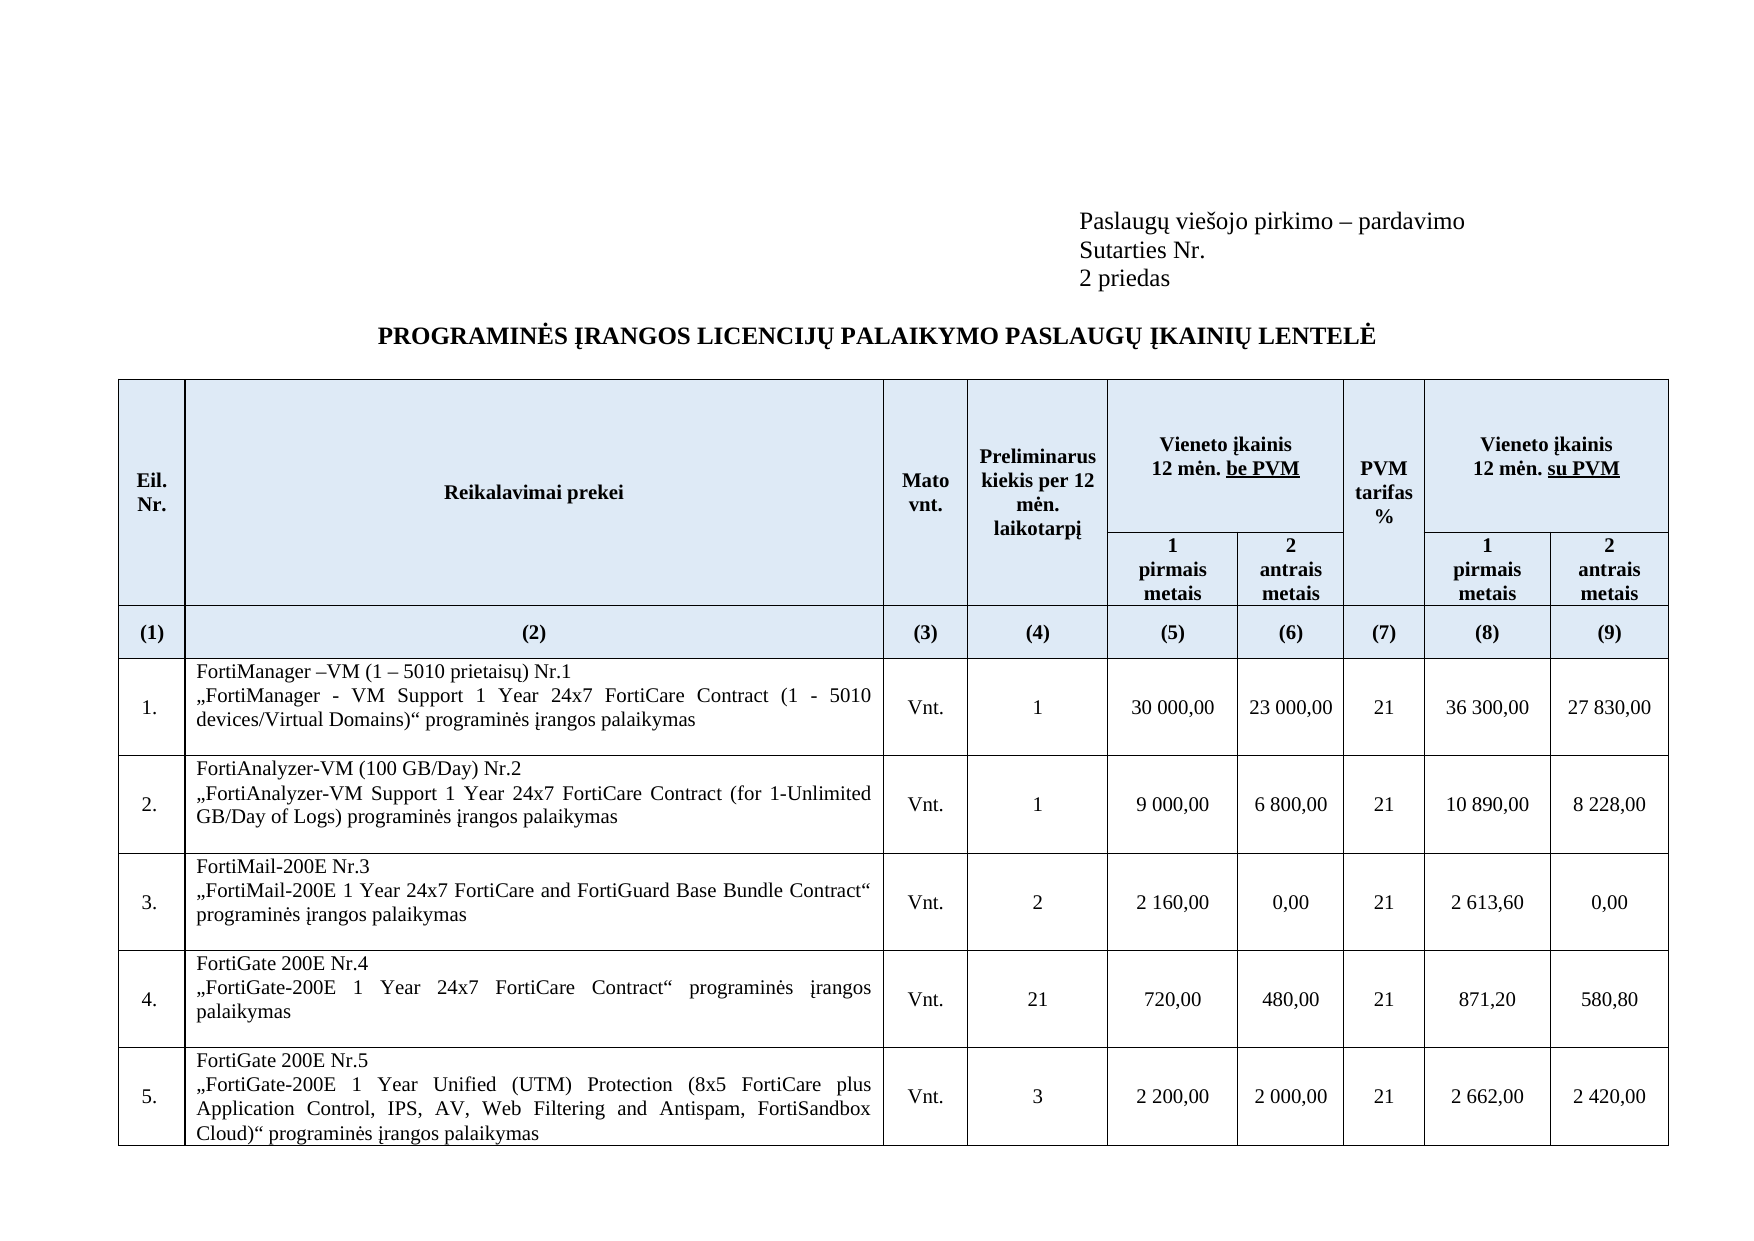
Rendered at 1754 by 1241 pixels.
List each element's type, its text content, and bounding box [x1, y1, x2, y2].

table_header Eil. Nr. [119, 380, 184, 605]
table_cell Vnt. [884, 1048, 967, 1144]
table_cell 1 pirmais metais [1425, 533, 1550, 605]
table_cell [119, 1048, 184, 1144]
table_cell 36 300,00 [1425, 659, 1550, 755]
table_cell 6 800,00 [1238, 756, 1343, 853]
table_cell 1 [968, 659, 1107, 755]
table_cell (8) [1425, 606, 1550, 658]
table_cell 2 [968, 854, 1107, 950]
table_cell 21 [1344, 756, 1424, 853]
table_cell 27 830,00 [1551, 659, 1668, 755]
table_cell 30 000,00 [1108, 659, 1237, 755]
table_header Mato vnt. [884, 380, 967, 605]
table_cell (1) [119, 606, 184, 658]
table_header Vieneto įkainis 12 mėn. su PVM [1425, 380, 1668, 532]
table_header PVM tarifas % [1344, 380, 1424, 605]
text PROGRAMINĖS ĮRANGOS LICENCIJŲ PALAIKYMO PASLAUGŲ ĮKAINIŲ LENTELĖ [118, 321, 1636, 350]
text Paslaugų viešojo pirkimo – pardavimo [1004, 206, 1636, 235]
table_cell 2 000,00 [1238, 1048, 1343, 1144]
table_cell (3) [884, 606, 967, 658]
table_cell 3 [968, 1048, 1107, 1144]
table_cell 10 890,00 [1425, 756, 1550, 853]
table_cell 2 613,60 [1425, 854, 1550, 950]
table_cell 21 [968, 951, 1107, 1047]
table_cell FortiGate 200E Nr.4 „FortiGate-200E 1 Year 24x7 FortiCare Contract“ programinės įrangos palaikymas [186, 951, 883, 1047]
table_cell 2 200,00 [1108, 1048, 1237, 1144]
table_cell [119, 756, 184, 853]
table_cell FortiAnalyzer-VM (100 GB/Day) Nr.2 „FortiAnalyzer-VM Support 1 Year 24x7 FortiCare Contract (for 1-Unlimited GB/Day of Logs) programinės įrangos palaikymas [186, 756, 883, 853]
table_cell 21 [1344, 1048, 1424, 1144]
table_cell 580,80 [1551, 951, 1668, 1047]
table_cell (7) [1344, 606, 1424, 658]
table_cell 1 [968, 756, 1107, 853]
table_cell FortiManager –VM (1 – 5010 prietaisų) Nr.1 „FortiManager - VM Support 1 Year 24x7 FortiCare Contract (1 - 5010 devices/Virtual Domains)“ programinės įrangos palaikymas [186, 659, 883, 755]
table_cell FortiGate 200E Nr.5 „FortiGate-200E 1 Year Unified (UTM) Protection (8x5 FortiCare plus Application Control, IPS, AV, Web Filtering and Antispam, FortiSandbox Cloud)“ programinės įrangos palaikymas [186, 1048, 883, 1144]
text Sutarties Nr. [1004, 235, 1636, 263]
table_cell 2 antrais metais [1238, 533, 1343, 605]
table_cell 9 000,00 [1108, 756, 1237, 853]
table_header Preliminarus kiekis per 12 mėn. laikotarpį [968, 380, 1107, 605]
table_cell [119, 854, 184, 950]
table_cell 23 000,00 [1238, 659, 1343, 755]
table_header Vieneto įkainis 12 mėn. be PVM [1108, 380, 1343, 532]
table_cell 2 662,00 [1425, 1048, 1550, 1144]
table_cell FortiMail-200E Nr.3 „FortiMail-200E 1 Year 24x7 FortiCare and FortiGuard Base Bundle Contract“ programinės įrangos palaikymas [186, 854, 883, 950]
table_cell (9) [1551, 606, 1668, 658]
table_cell Vnt. [884, 951, 967, 1047]
table_cell Vnt. [884, 659, 967, 755]
table_cell 2 420,00 [1551, 1048, 1668, 1144]
table_cell (6) [1238, 606, 1343, 658]
table_cell 8 228,00 [1551, 756, 1668, 853]
table_header Reikalavimai prekei [186, 380, 883, 605]
table_cell 720,00 [1108, 951, 1237, 1047]
table_cell (2) [186, 606, 883, 658]
table_cell [119, 951, 184, 1047]
text 2 priedas [1004, 263, 1636, 292]
table_cell [119, 659, 184, 755]
table_cell 21 [1344, 854, 1424, 950]
table_cell 480,00 [1238, 951, 1343, 1047]
table_cell (4) [968, 606, 1107, 658]
table_cell 0,00 [1238, 854, 1343, 950]
table_cell Vnt. [884, 756, 967, 853]
table_cell 21 [1344, 659, 1424, 755]
table_cell 21 [1344, 951, 1424, 1047]
table_cell 0,00 [1551, 854, 1668, 950]
table_cell 2 160,00 [1108, 854, 1237, 950]
table_cell 2 antrais metais [1551, 533, 1668, 605]
table_cell Vnt. [884, 854, 967, 950]
table_cell 871,20 [1425, 951, 1550, 1047]
table_cell (5) [1108, 606, 1237, 658]
table_cell 1 pirmais metais [1108, 533, 1237, 605]
